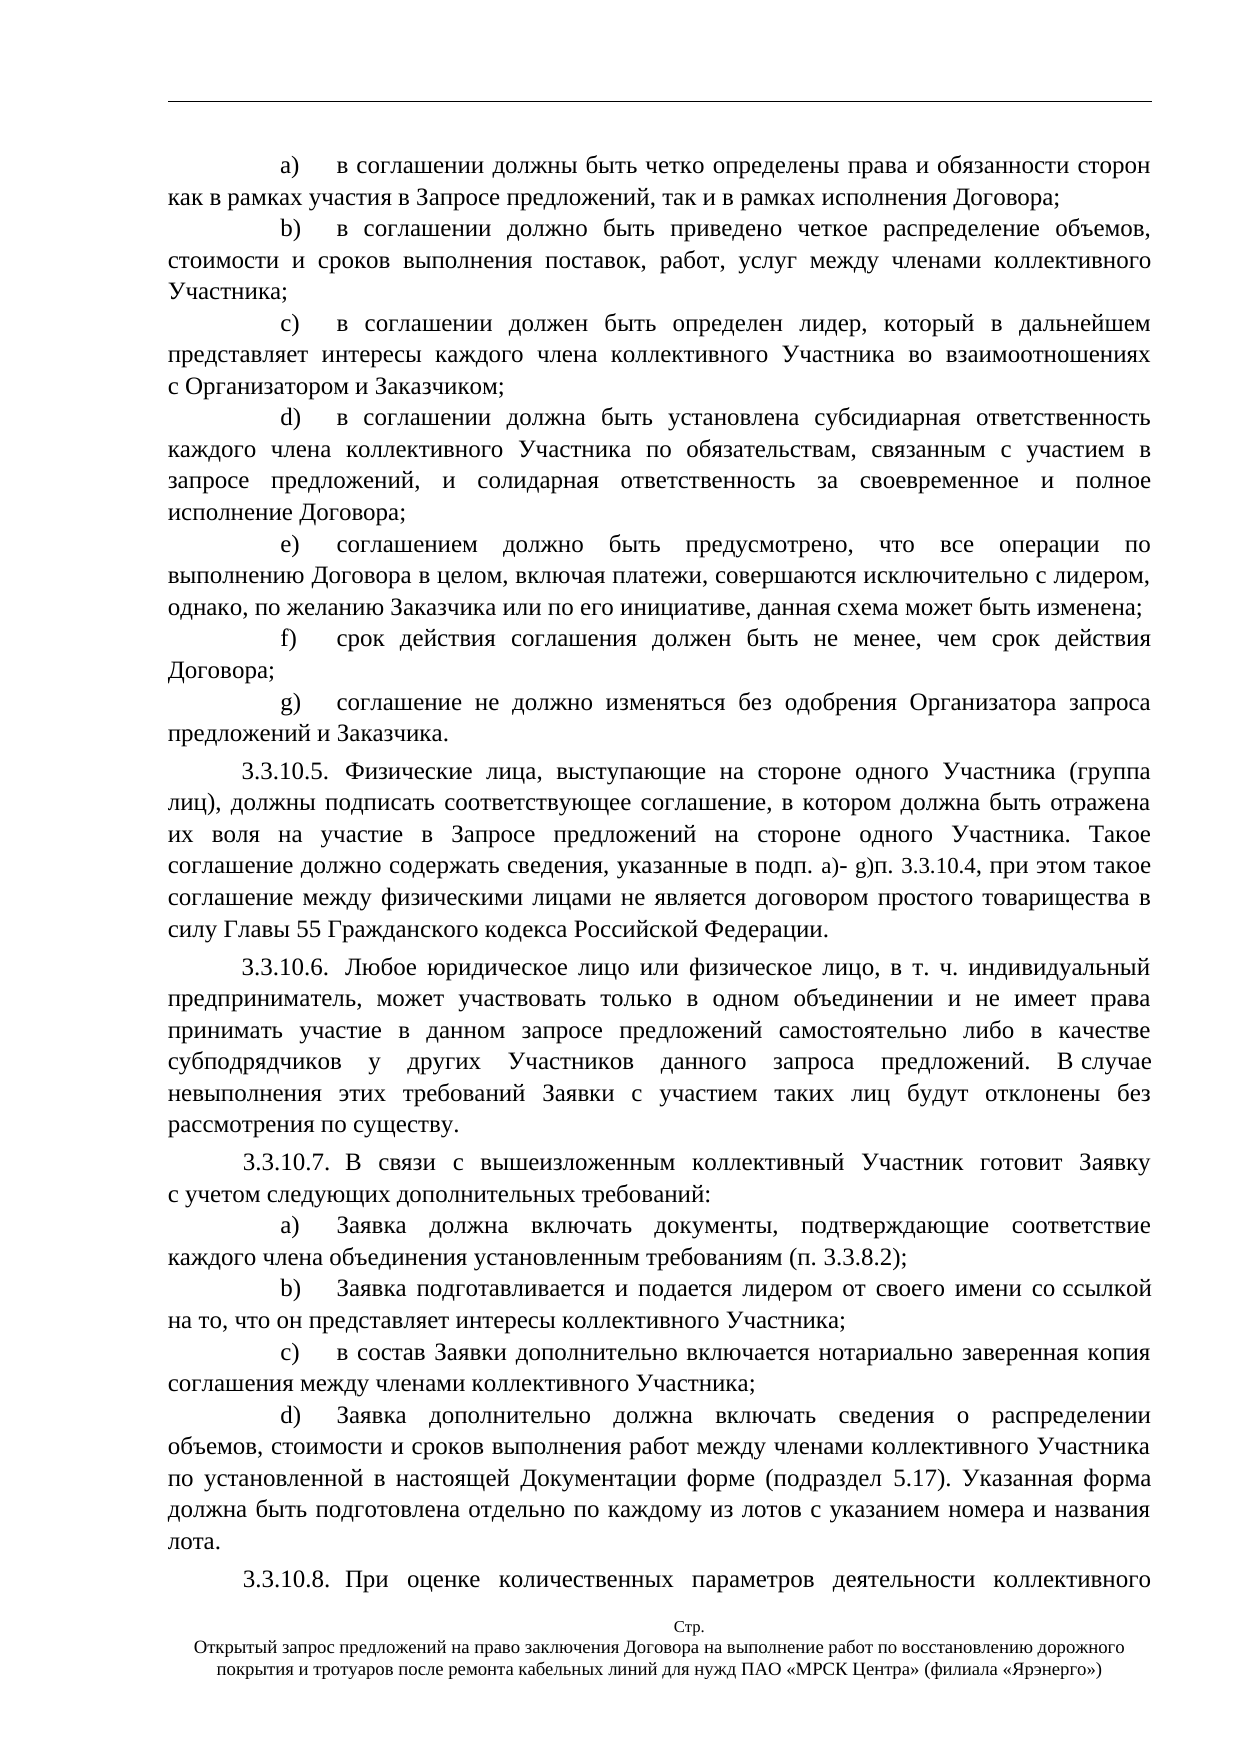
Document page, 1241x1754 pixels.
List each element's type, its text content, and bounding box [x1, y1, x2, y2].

list соглашение не должно изменяться без одобрения Организатора запроса предложений и Заказчика. [168, 687, 1152, 747]
list в состав Заявки дополнительно включается нотариально заверенная копия соглашения между членами коллективного Участника; [168, 1337, 1152, 1397]
list в соглашении должен быть определен лидер, который в дальнейшем представляет интересы каждого члена коллективного Участника во взаимоотношениях с Организатором и Заказчиком; [168, 308, 1152, 400]
list В связи с вышеизложенным коллективный Участник готовит Заявку с учетом следующих дополнительных требований: [168, 1147, 1152, 1207]
list срок действия соглашения должен быть не менее, чем срок действия Договора; [168, 623, 1152, 684]
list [168, 1564, 1152, 1592]
list Заявка подготавливается и подается лидером от своего имени со ссылкой на то, что он представляет интересы коллективного Участника; [168, 1273, 1152, 1334]
list Заявка должна включать документы, подтверждающие соответствие каждого члена объединения установленным требованиям (п. 3.3.8.2); [168, 1210, 1152, 1271]
list Заявка дополнительно должна включать сведения о распределении объемов, стоимости и сроков выполнения работ между членами коллективного Участника по установленной в настоящей Документации форме (подраздел 5.17). Указанная форма должна быть подготовлена отдельно по каждому из лотов с указанием номера и названия лота. [168, 1400, 1152, 1555]
list Любое юридическое лицо или физическое лицо, в т. ч. индивидуальный предприниматель, может участвовать только в одном объединении и не имеет права принимать участие в данном запросе предложений самостоятельно либо в качестве субподрядчиков у других Участников данного запроса предложений. В случае невыполнения этих требований Заявки с участием таких лиц будут отклонены без рассмотрения по существу. [168, 952, 1152, 1138]
list Физические лица, выступающие на стороне одного Участника (группа лиц), должны подписать соответствующее соглашение, в котором должна быть отражена их воля на участие в Запросе предложений на стороне одного Участника. Такое соглашение должно содержать сведения, указанные в подп. a)- g)п. 3.3.10.4, при этом такое соглашение между физическими лицами не является договором простого товарищества в силу Главы 55 Гражданского кодекса Российской Федерации. [168, 756, 1152, 942]
list соглашением должно быть предусмотрено, что все операции по выполнению Договора в целом, включая платежи, совершаются исключительно с лидером, однако, по желанию Заказчика или по его инициативе, данная схема может быть изменена; [168, 529, 1152, 621]
list в соглашении должна быть установлена субсидиарная ответственность каждого члена коллективного Участника по обязательствам, связанным с участием в запросе предложений, и солидарная ответственность за своевременное и полное исполнение Договора; [168, 402, 1152, 526]
list в соглашении должно быть приведено четкое распределение объемов, стоимости и сроков выполнения поставок, работ, услуг между членами коллективного Участника; [168, 213, 1152, 305]
list в соглашении должны быть четко определены права и обязанности сторон как в рамках участия в Запросе предложений, так и в рамках исполнения Договора; [168, 150, 1152, 210]
